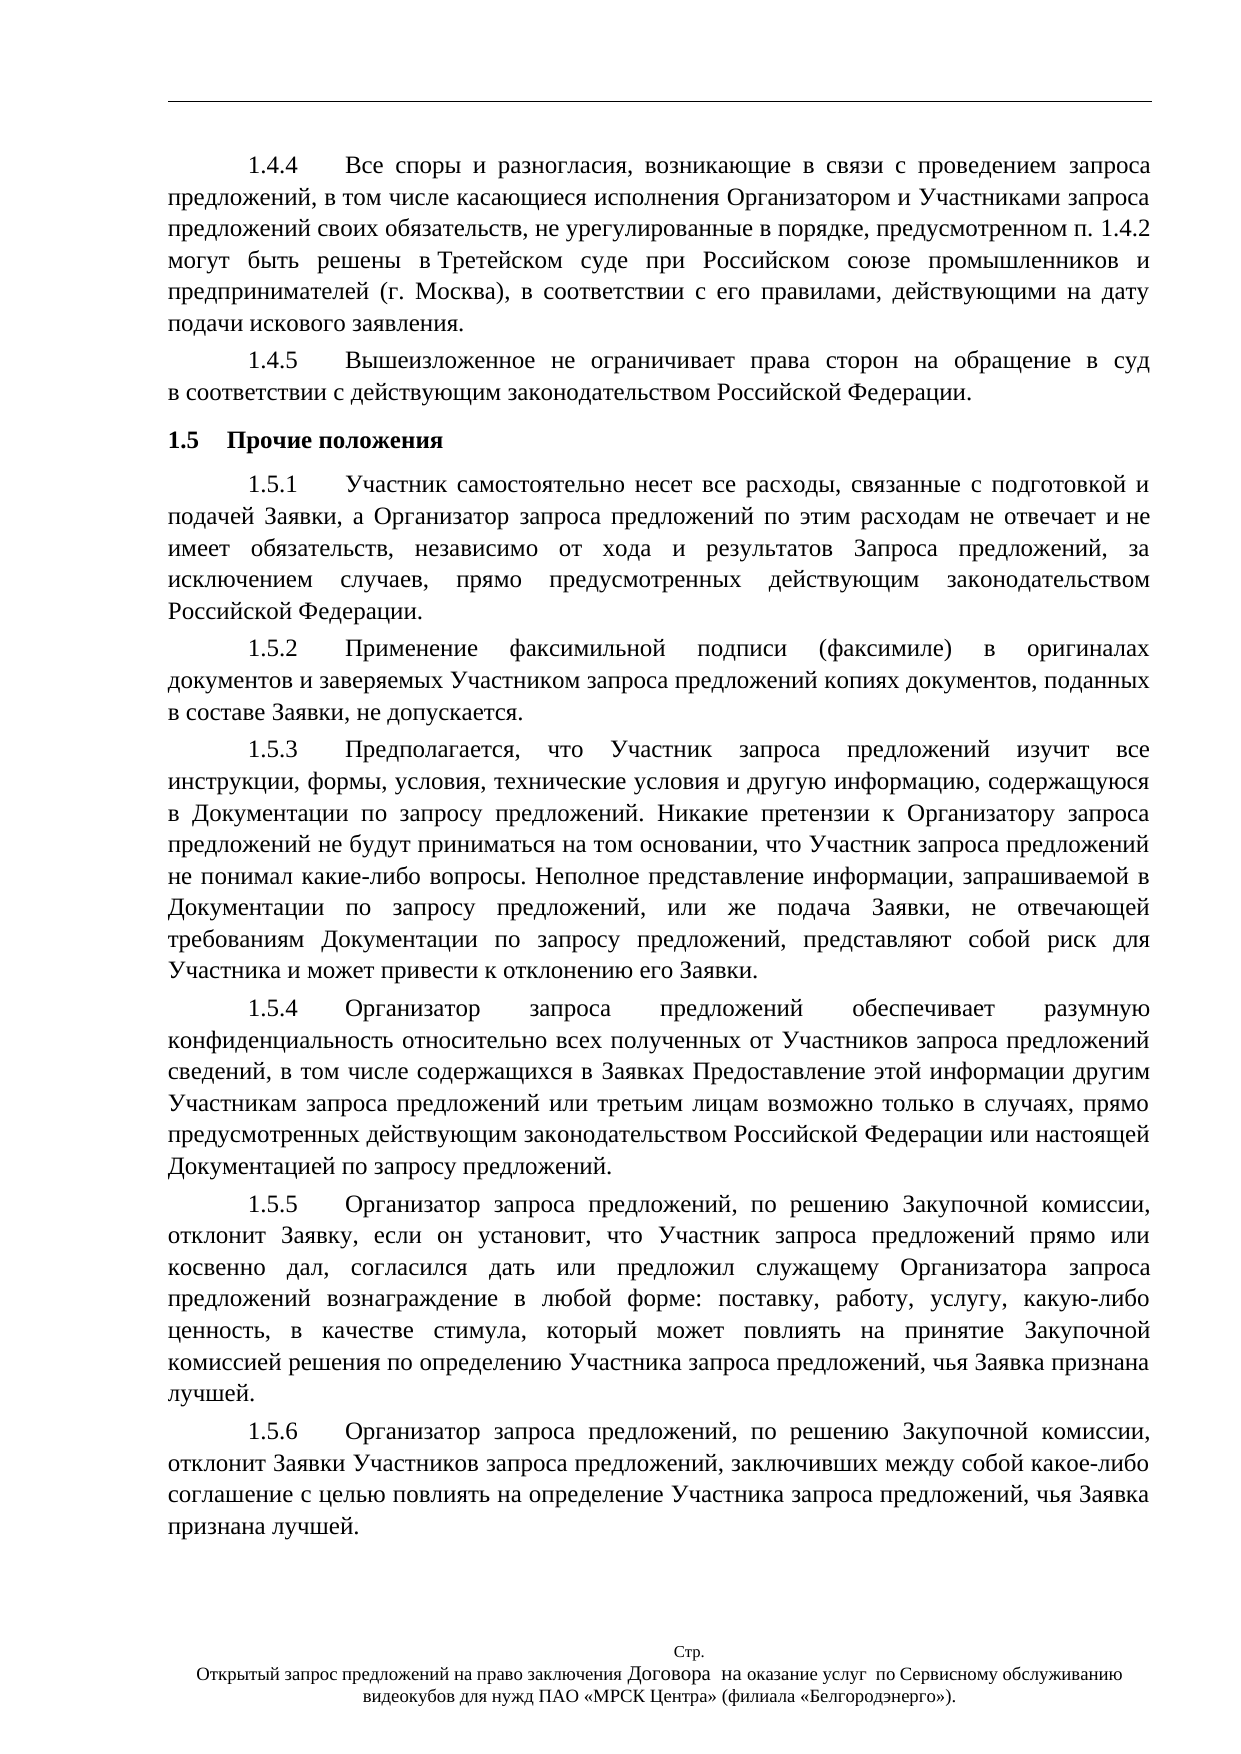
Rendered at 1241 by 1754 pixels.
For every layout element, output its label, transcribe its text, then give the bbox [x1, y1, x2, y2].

list Организатор запроса предложений обеспечивает разумную конфиденциальность относительно всех полученных от Участников запроса предложений сведений, в том числе содержащихся в Заявках Предоставление этой информации другим Участникам запроса предложений или третьим лицам возможно только в случаях, прямо предусмотренных действующим законодательством Российской Федерации или настоящей Документацией по запросу предложений. [168, 993, 1150, 1180]
list Вышеизложенное не ограничивает права сторон на обращение в суд в соответствии с действующим законодательством Российской Федерации. [168, 346, 1150, 406]
list Организатор запроса предложений, по решению Закупочной комиссии, отклонит Заявки Участников запроса предложений, заключивших между собой какое-либо соглашение с целью повлиять на определение Участника запроса предложений, чья Заявка признана лучшей. [168, 1416, 1150, 1539]
subtitle Прочие положения [168, 425, 1152, 454]
list Участник самостоятельно несет все расходы, связанные с подготовкой и подачей Заявки, а Организатор запроса предложений по этим расходам не отвечает и не имеет обязательств, независимо от хода и результатов Запроса предложений, за исключением случаев, прямо предусмотренных действующим законодательством Российской Федерации. [168, 469, 1150, 624]
list Применение факсимильной подписи (факсимиле) в оригиналах документов и заверяемых Участником запроса предложений копиях документов, поданных в составе Заявки, не допускается. [168, 633, 1150, 725]
list Предполагается, что Участник запроса предложений изучит все инструкции, формы, условия, технические условия и другую информацию, содержащуюся в Документации по запросу предложений. Никакие претензии к Организатору запроса предложений не будут приниматься на том основании, что Участник запроса предложений не понимал какие-либо вопросы. Неполное представление информации, запрашиваемой в Документации по запросу предложений, или же подача Заявки, не отвечающей требованиям Документации по запросу предложений, представляют собой риск для Участника и может привести к отклонению его Заявки. [168, 734, 1150, 984]
list Организатор запроса предложений, по решению Закупочной комиссии, отклонит Заявку, если он установит, что Участник запроса предложений прямо или косвенно дал, согласился дать или предложил служащему Организатора запроса предложений вознаграждение в любой форме: поставку, работу, услугу, какую-либо ценность, в качестве стимула, который может повлиять на принятие Закупочной комиссией решения по определению Участника запроса предложений, чья Заявка признана лучшей. [168, 1189, 1150, 1407]
